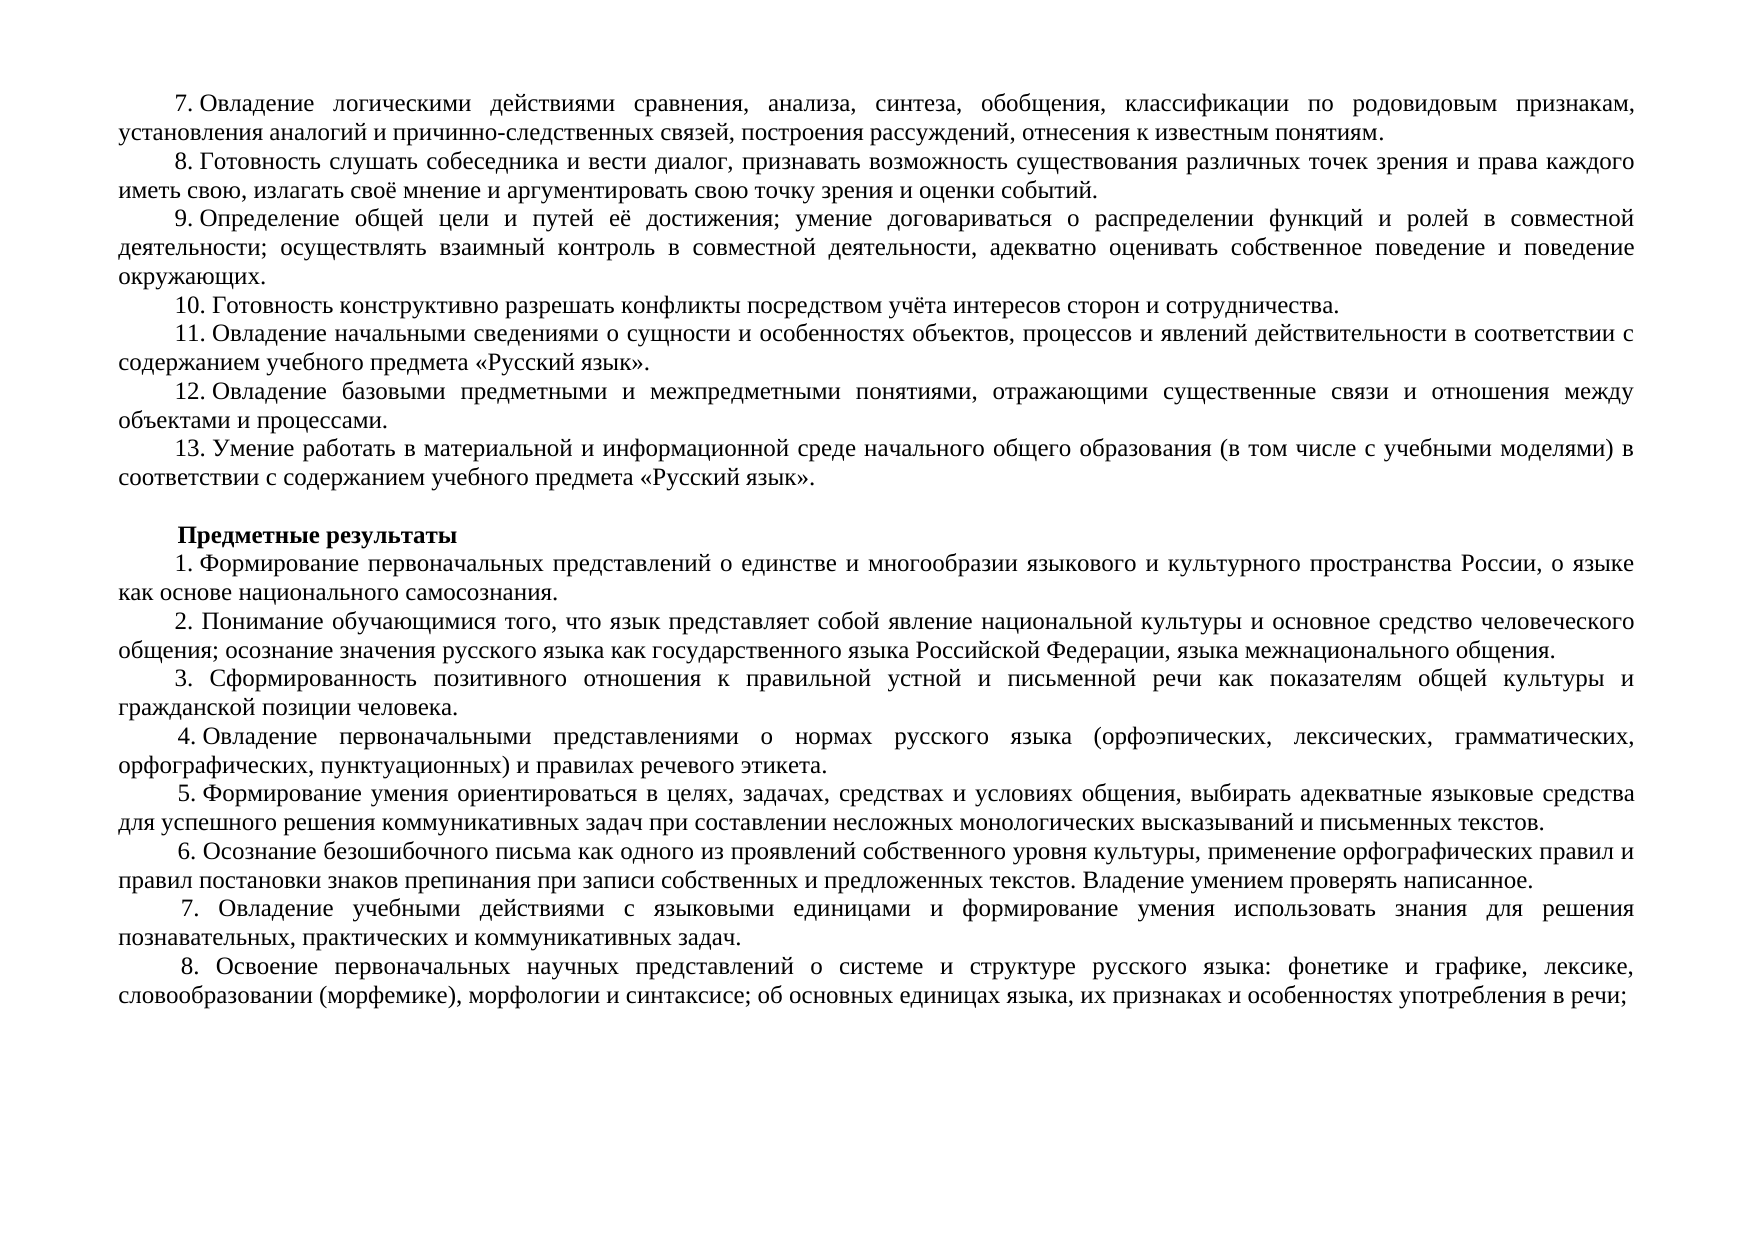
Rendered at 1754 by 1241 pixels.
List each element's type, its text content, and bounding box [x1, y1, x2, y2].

text 3. Сформированность позитивного отношения к правильной устной и письменной речи как показателям общей культуры и гражданской позиции человека. [118, 663, 1636, 721]
text 7. Овладение логическими действиями сравнения, анализа, синтеза, обобщения, классификации по родовидовым признакам, установления аналогий и причинно-следственных связей, построения рассуждений, отнесения к известным понятиям. [118, 88, 1636, 146]
text 11. Овладение начальными сведениями о сущности и особенностях объектов, процессов и явлений действительности в соответствии с содержанием учебного предмета «Русский язык». [118, 318, 1636, 376]
text 8. Готовность слушать собеседника и вести диалог, признавать возможность существования различных точек зрения и права каждого иметь свою, излагать своё мнение и аргументировать свою точку зрения и оценки событий. [118, 146, 1636, 203]
text Предметные результаты [118, 520, 1636, 548]
text 6. Осознание безошибочного письма как одного из проявлений собственного уровня культуры, применение орфографических правил и правил постановки знаков препинания при записи собственных и предложенных текстов. Владение умением проверять написанное. [118, 836, 1636, 893]
text 9. Определение общей цели и путей её достижения; умение договариваться о распределении функций и ролей в совместной деятельности; осуществлять взаимный контроль в совместной деятельности, адекватно оценивать собственное поведение и поведение окружающих. [118, 203, 1636, 290]
text 4. Овладение первоначальными представлениями о нормах русского языка (орфоэпических, лексических, грамматических, орфографических, пунктуационных) и правилах речевого этикета. [118, 721, 1636, 778]
text 13. Умение работать в материальной и информационной среде начального общего образования (в том числе с учебными моделями) в соответствии с содержанием учебного предмета «Русский язык». [118, 433, 1636, 491]
text 12. Овладение базовыми предметными и межпредметными понятиями, отражающими существенные связи и отношения между объектами и процессами. [118, 376, 1636, 433]
text 10. Готовность конструктивно разрешать конфликты посредством учёта интересов сторон и сотрудничества. [118, 290, 1636, 318]
text 2. Понимание обучающимися того, что язык представляет собой явление национальной культуры и основное средство человеческого общения; осознание значения русского языка как государственного языка Российской Федерации, языка межнационального общения. [118, 606, 1636, 663]
text 5. Формирование умения ориентироваться в целях, задачах, средствах и условиях общения, выбирать адекватные языковые средства для успешного решения коммуникативных задач при составлении несложных монологических высказываний и письменных текстов. [118, 778, 1636, 836]
text 7. Овладение учебными действиями с языковыми единицами и формирование умения использовать знания для решения познавательных, практических и коммуникативных задач. [118, 893, 1636, 951]
text 8. Освоение первоначальных научных представлений о системе и структуре русского языка: фонетике и графике, лексике, словообразовании (морфемике), морфологии и синтаксисе; об основных единицах языка, их признаках и особенностях употребления в речи; [118, 951, 1636, 1008]
text 1. Формирование первоначальных представлений о единстве и многообразии языкового и культурного пространства России, о языке как основе национального самосознания. [118, 548, 1636, 606]
